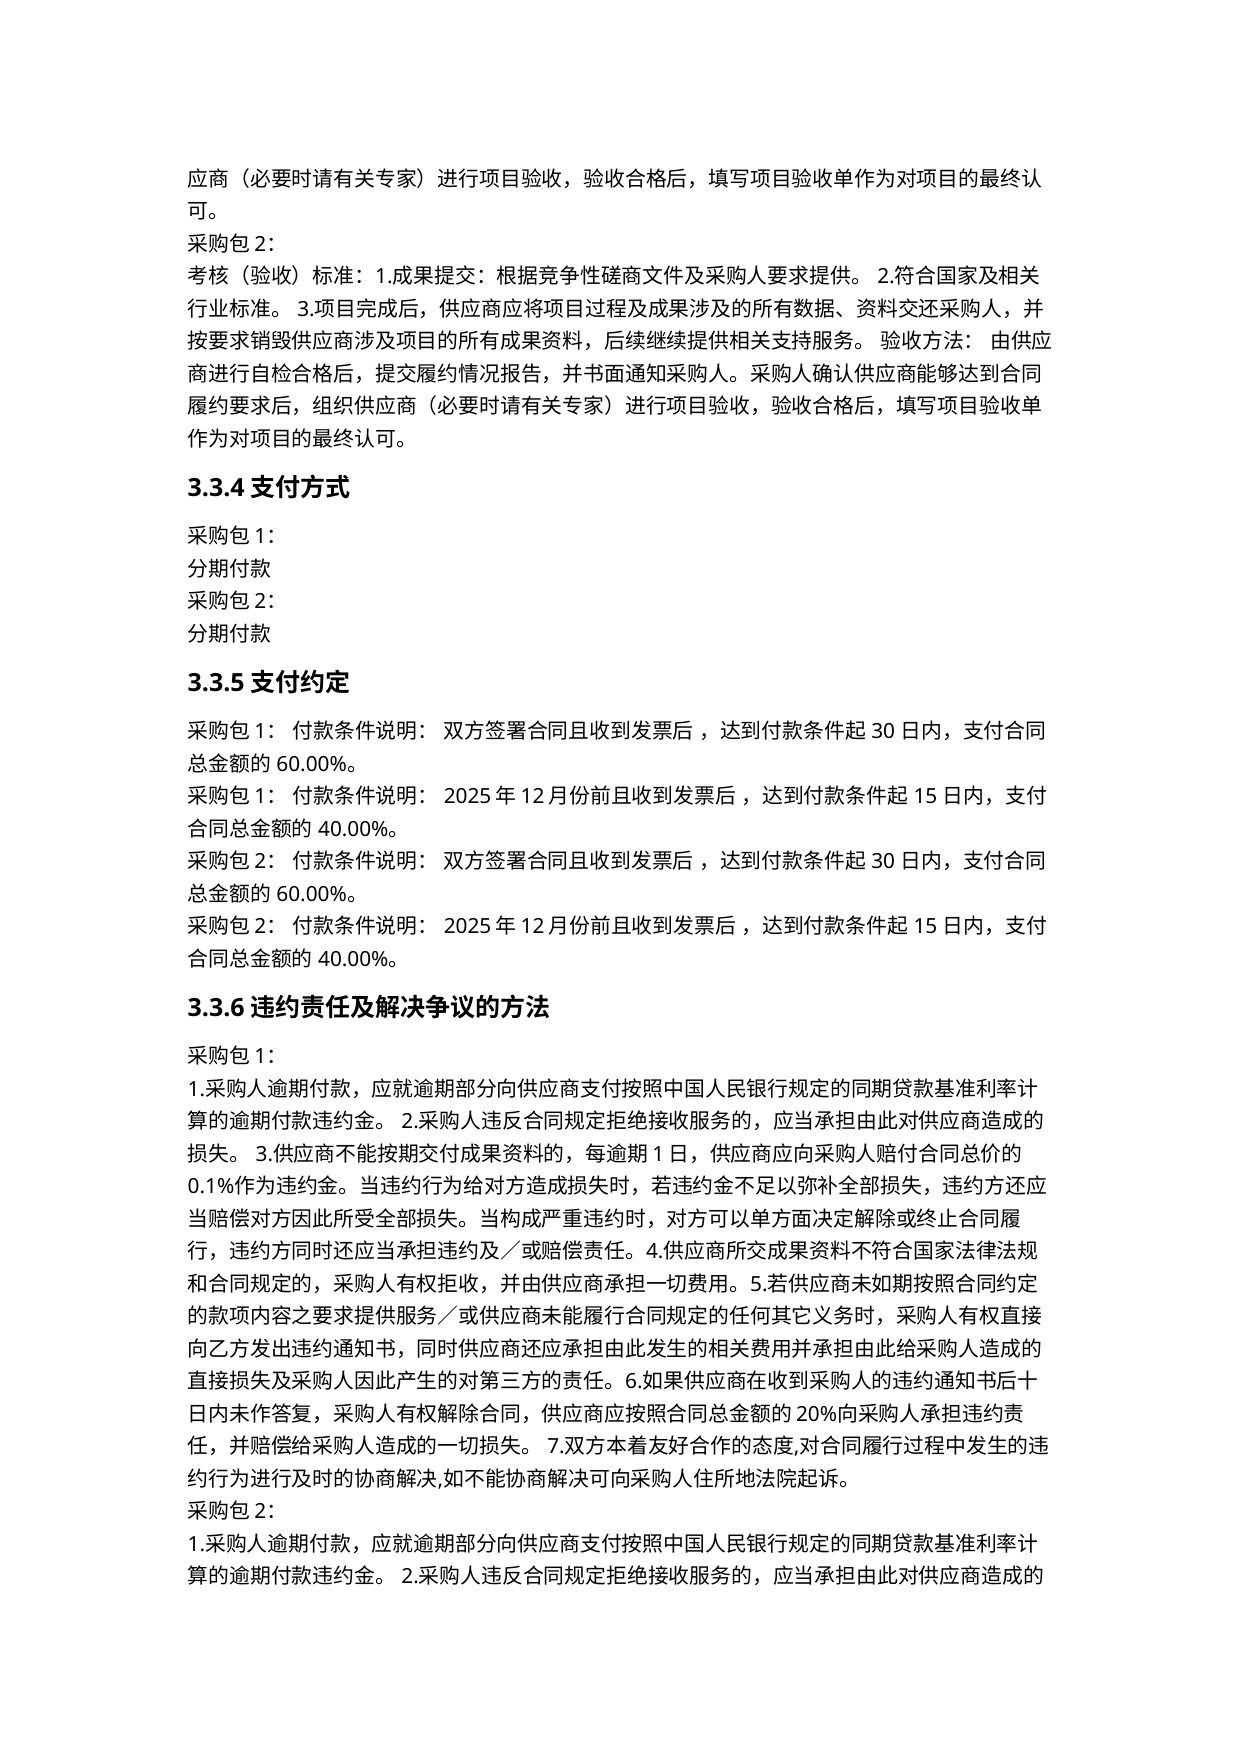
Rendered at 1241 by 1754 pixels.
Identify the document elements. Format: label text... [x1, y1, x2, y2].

text 3.3.5支付约定 [187, 649, 1053, 714]
text 3.3.6违约责任及解决争议的方法 [187, 974, 1053, 1039]
text 采购包2： 付款条件说明： 2025年12月份前且收到发票后 ，达到付款条件起 15 日内，支付合同总金额的 40.00%。 [187, 909, 1053, 974]
text 采购包1： 付款条件说明： 2025年12月份前且收到发票后 ，达到付款条件起 15 日内，支付合同总金额的 40.00%。 [187, 779, 1053, 844]
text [187, 162, 1053, 227]
text 分期付款 [187, 617, 1053, 649]
text 采购包2： [187, 1494, 1053, 1527]
text 采购包2： [187, 227, 1053, 259]
text 采购包1： [187, 1039, 1053, 1072]
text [187, 1527, 1053, 1592]
text 采购包2： 付款条件说明： 双方签署合同且收到发票后 ，达到付款条件起 30 日内，支付合同总金额的 60.00%。 [187, 844, 1053, 909]
text 分期付款 [187, 552, 1053, 584]
text 3.3.4支付方式 [187, 454, 1053, 519]
text 采购包2： [187, 584, 1053, 617]
text 采购包1： [187, 519, 1053, 552]
text 考核（验收）标准：1.成果提交：根据竞争性磋商文件及采购人要求提供。 2.符合国家及相关行业标准。 3.项目完成后，供应商应将项目过程及成果涉及的所有数据、资料交还采购人，并按要求销毁供应商涉及项目的所有成果资料，后续继续提供相关支持服务。 验收方法： 由供应商进行自检合格后，提交履约情况报告，并书面通知采购人。采购人确认供应商能够达到合同履约要求后，组织供应商（必要时请有关专家）进行项目验收，验收合格后，填写项目验收单作为对项目的最终认可。 [187, 259, 1053, 454]
text 采购包1： 付款条件说明： 双方签署合同且收到发票后 ，达到付款条件起 30 日内，支付合同总金额的 60.00%。 [187, 714, 1053, 779]
